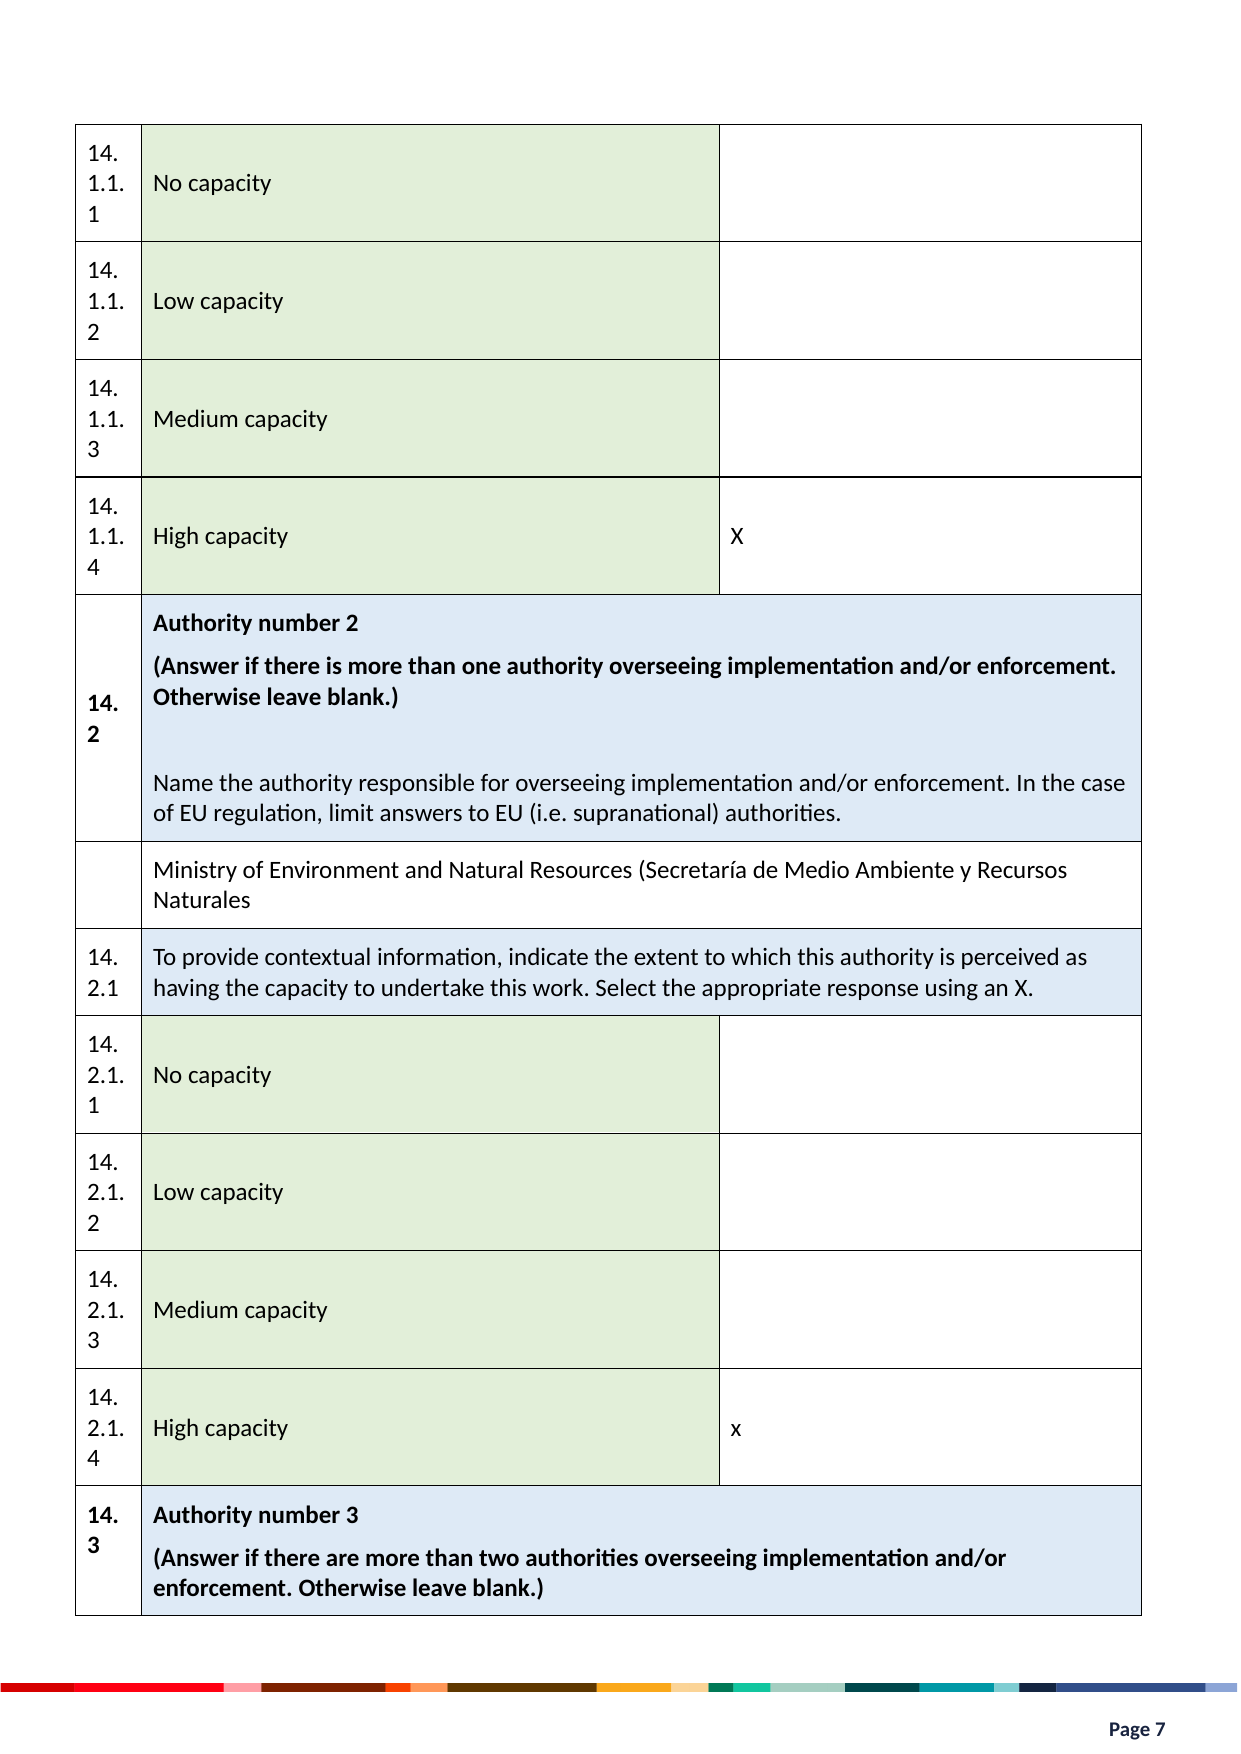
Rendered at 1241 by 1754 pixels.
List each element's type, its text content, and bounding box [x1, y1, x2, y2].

table_cell High capacity [142, 1369, 719, 1485]
table_cell No capacity [142, 125, 719, 241]
table_cell Medium capacity [142, 1251, 719, 1368]
table_cell High capacity [142, 478, 719, 594]
table_cell 14.2 [76, 595, 141, 841]
table_cell 14.1.1.2 [76, 242, 141, 359]
table_cell 14.2.1.2 [76, 1134, 141, 1250]
table_cell Authority number 2 (Answer if there is more than one authority overseeing implementation and/or enforcement. Otherwise leave blank.) Name the authority responsible for overseeing implementation and/or enforcement. In the case of EU regulation, limit answers to EU (i.e. supranational) authorities. [142, 595, 1141, 841]
table_cell 14.2.1.4 [76, 1369, 141, 1485]
table_cell [720, 1251, 1141, 1368]
table_cell 14.1.1.1 [76, 125, 141, 241]
table_cell 14.2.1.1 [76, 1016, 141, 1132]
table_cell x [720, 1369, 1141, 1485]
table_cell To provide contextual information, indicate the extent to which this authority is perceived as having the capacity to undertake this work. Select the appropriate response using an X. [142, 929, 1141, 1015]
table_cell [720, 1134, 1141, 1250]
table_cell [720, 1016, 1141, 1132]
table_cell Ministry of Environment and Natural Resources (Secretaría de Medio Ambiente y Recursos Naturales [142, 842, 1141, 928]
table_cell [720, 242, 1141, 359]
table_cell Medium capacity [142, 360, 719, 476]
table_cell [720, 125, 1141, 241]
table_cell No capacity [142, 1016, 719, 1132]
table_cell 14.3 [76, 1486, 141, 1615]
table_cell 14.2.1 [76, 929, 141, 1015]
table_cell X [720, 478, 1141, 594]
table_cell [720, 360, 1141, 476]
table_cell [76, 842, 141, 928]
picture [0, 1683, 1236, 1692]
table_cell 14.2.1.3 [76, 1251, 141, 1368]
table_cell Low capacity [142, 242, 719, 359]
table_cell Low capacity [142, 1134, 719, 1250]
table_cell 14.1.1.3 [76, 360, 141, 476]
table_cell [142, 1486, 1141, 1615]
table_cell 14.1.1.4 [76, 478, 141, 594]
